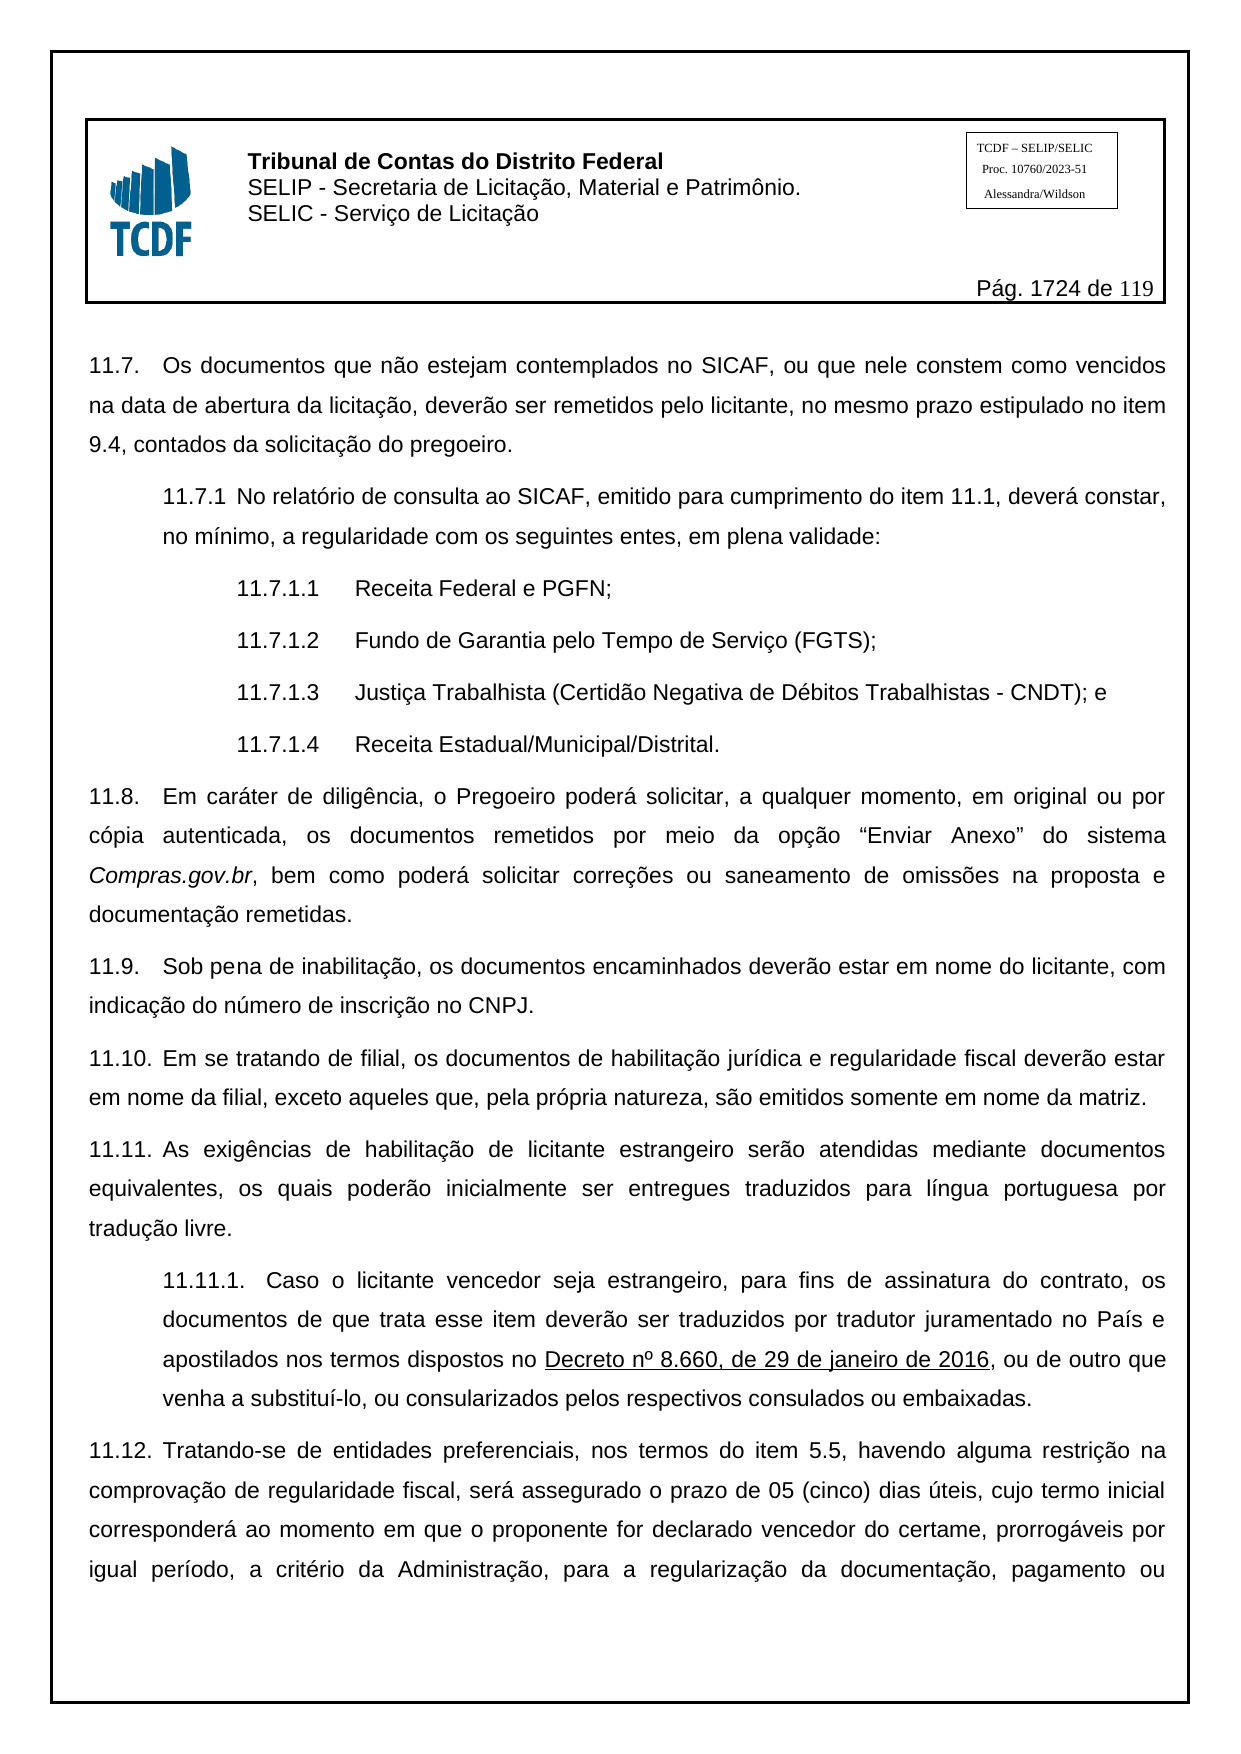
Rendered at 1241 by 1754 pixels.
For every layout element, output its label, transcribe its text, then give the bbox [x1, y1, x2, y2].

text 11.7. Os documentos que não estejam contemplados no SICAF, ou que nele constem como vencidos na data de abertura da licitação, deverão ser remetidos pelo licitante, no mesmo prazo estipulado no item 9.4, contados da solicitação do pregoeiro. [89, 352, 1167, 458]
text 11.9. Sob pe na de inabilitação, os documentos encaminhados deverão estar em nome do licitante, com indicação do número de inscrição no CNPJ. [89, 953, 1167, 1019]
text 11.10. Em se tratando de filial, os documentos de habilitação jurídica e regularidade fiscal deverão estar em nome da filial, exceto aqueles que, pela própria natureza, são emitidos somente em nome da matriz. [89, 1044, 1167, 1110]
text 11.7.1.2 Fundo de Garantia pelo Tempo de Serviço (FGTS); [236, 627, 1167, 653]
picture [95, 143, 206, 259]
text 11.11.1. Caso o licitante vencedor seja estrangeiro, para fins de assinatura do contrato, os documentos de que trata esse item deverão ser traduzidos por tradutor juramentado no País e apostilados nos termos dispostos no Decreto nº 8.660, de 29 de janeiro de 2016, ou de outro que venha a substituí-lo, ou consularizados pelos respectivos consulados ou embaixadas. [162, 1267, 1167, 1412]
text 11.7.1.3 Justiça Trabalhista (Certidão Negativa de Débitos Trabalhistas - CNDT); e [236, 679, 1167, 705]
text 11.7.1 No relatório de consulta ao SICAF, emitido para cumprimento do item 11.1, deverá constar, no mínimo, a regularidade com os seguintes entes, em plena validade: [162, 483, 1167, 549]
text 11.8. Em caráter de diligência, o Pregoeiro poderá solicitar, a qualquer momento, em original ou por cópia autenticada, os documentos remetidos por meio da opção “Enviar Anexo” do sistema Compras.gov.br, bem como poderá solicitar correções ou saneamento de omissões na proposta e documentação remetidas. [89, 783, 1167, 927]
text 11.7.1.4 Receita Estadual/Municipal/Distrital. [236, 731, 1167, 757]
text 11.11. As exigências de habilitação de licitante estrangeiro serão atendidas mediante documentos equivalentes, os quais poderão inicialmente ser entregues traduzidos para língua portuguesa por tradução livre. [89, 1136, 1167, 1241]
text 11.7.1.1 Receita Federal e PGFN; [236, 575, 1167, 601]
